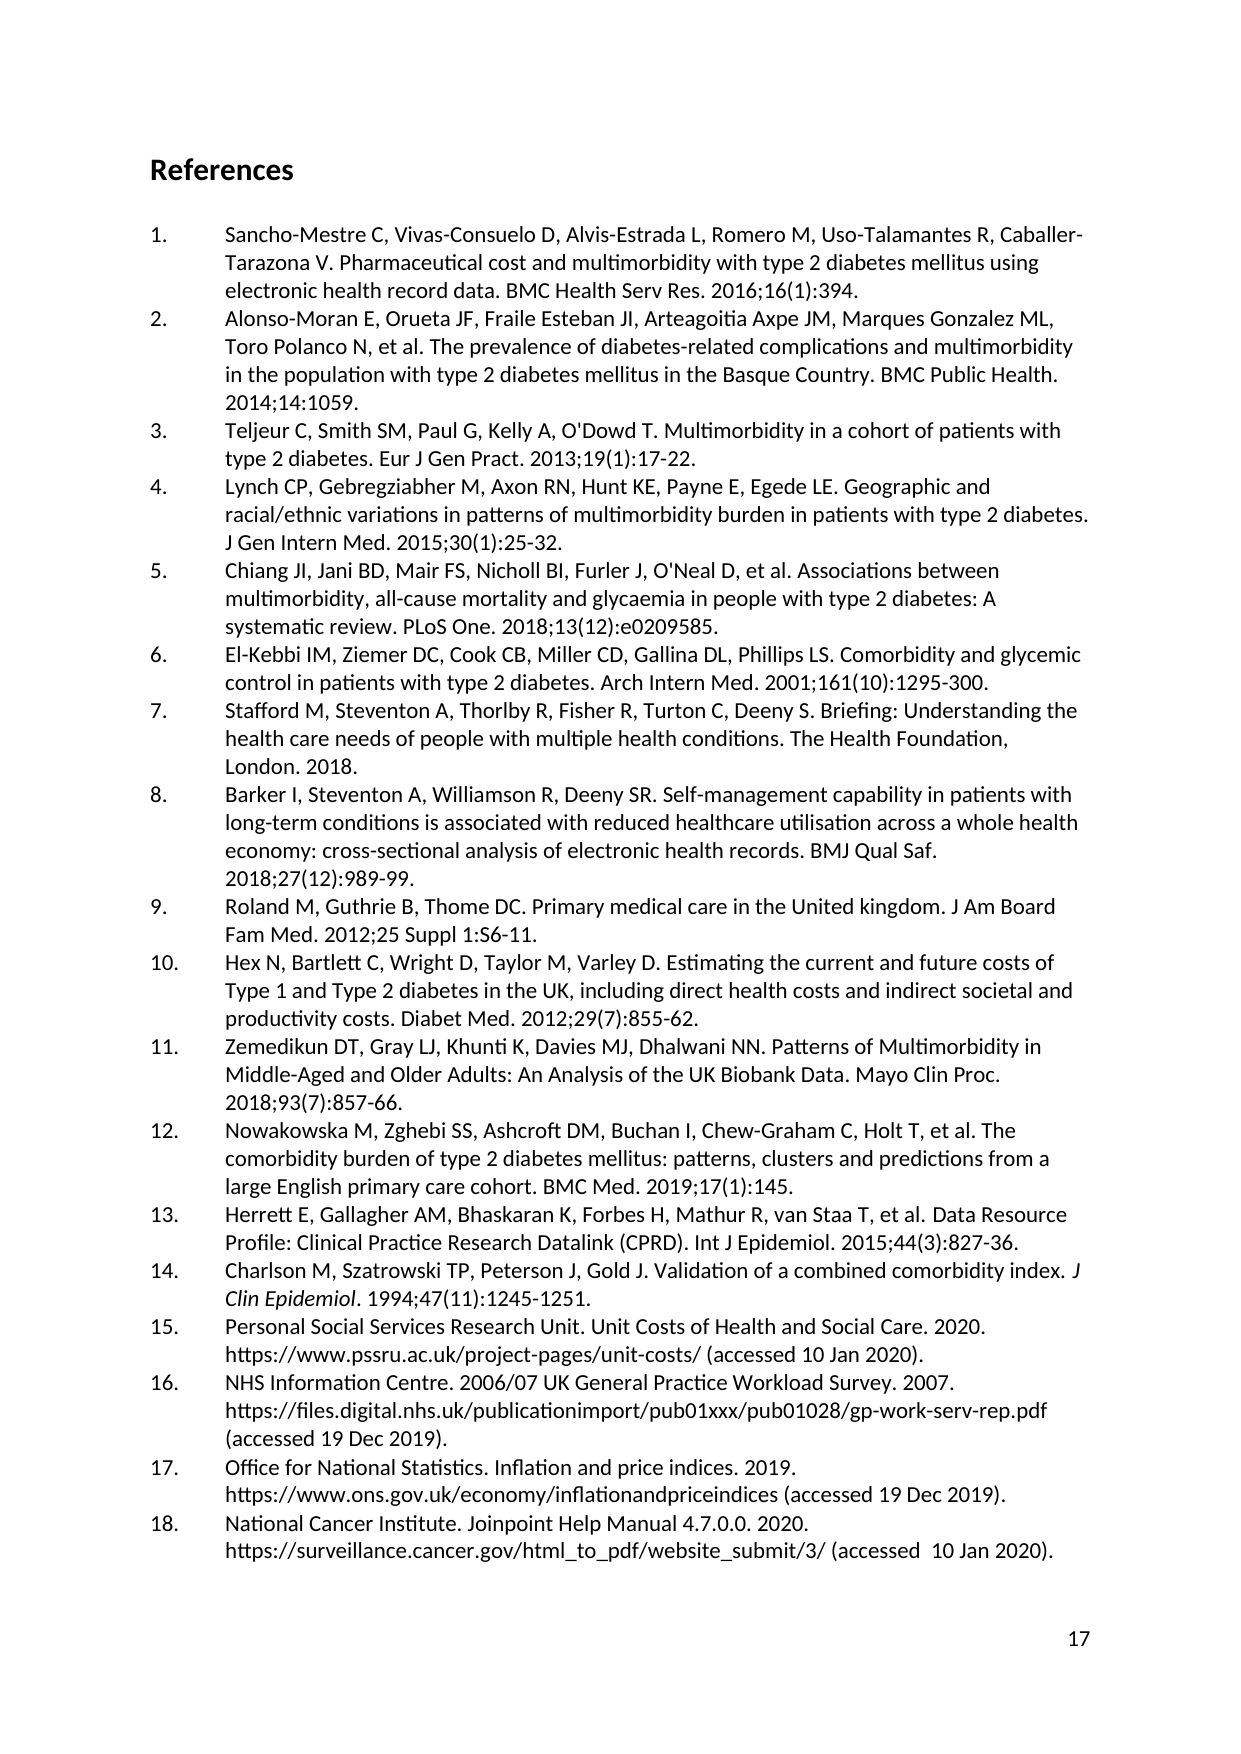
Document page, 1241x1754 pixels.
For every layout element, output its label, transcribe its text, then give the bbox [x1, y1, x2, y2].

list Hex N, Bartlett C, Wright D, Taylor M, Varley D. Estimating the current and future costs of Type 1 and Type 2 diabetes in the UK, including direct health costs and indirect societal and productivity costs. Diabet Med. 2012;29(7):855-62. [150, 948, 1090, 1032]
list Lynch CP, Gebregziabher M, Axon RN, Hunt KE, Payne E, Egede LE. Geographic and racial/ethnic variations in patterns of multimorbidity burden in patients with type 2 diabetes. J Gen Intern Med. 2015;30(1):25-32. [150, 472, 1090, 556]
list Chiang JI, Jani BD, Mair FS, Nicholl BI, Furler J, O'Neal D, et al. Associations between multimorbidity, all-cause mortality and glycaemia in people with type 2 diabetes: A systematic review. PLoS One. 2018;13(12):e0209585. [150, 556, 1090, 640]
list Zemedikun DT, Gray LJ, Khunti K, Davies MJ, Dhalwani NN. Patterns of Multimorbidity in Middle-Aged and Older Adults: An Analysis of the UK Biobank Data. Mayo Clin Proc. 2018;93(7):857-66. [150, 1032, 1090, 1116]
list Teljeur C, Smith SM, Paul G, Kelly A, O'Dowd T. Multimorbidity in a cohort of patients with type 2 diabetes. Eur J Gen Pract. 2013;19(1):17-22. [150, 416, 1090, 472]
list El-Kebbi IM, Ziemer DC, Cook CB, Miller CD, Gallina DL, Phillips LS. Comorbidity and glycemic control in patients with type 2 diabetes. Arch Intern Med. 2001;161(10):1295-300. [150, 640, 1090, 696]
list Herrett E, Gallagher AM, Bhaskaran K, Forbes H, Mathur R, van Staa T, et al. Data Resource Profile: Clinical Practice Research Datalink (CPRD). Int J Epidemiol. 2015;44(3):827-36. [150, 1200, 1090, 1256]
list NHS Information Centre. 2006/07 UK General Practice Workload Survey. 2007. https://files.digital.nhs.uk/publicationimport/pub01xxx/pub01028/gp-work-serv-rep.pdf (accessed 19 Dec 2019). [150, 1368, 1090, 1453]
list Roland M, Guthrie B, Thome DC. Primary medical care in the United kingdom. J Am Board Fam Med. 2012;25 Suppl 1:S6-11. [150, 892, 1090, 948]
list Office for National Statistics. Inflation and price indices. 2019. https://www.ons.gov.uk/economy/inflationandpriceindices (accessed 19 Dec 2019). [150, 1453, 1090, 1509]
list National Cancer Institute. Joinpoint Help Manual 4.7.0.0. 2020. https://surveillance.cancer.gov/html_to_pdf/website_submit/3/ (accessed 10 Jan 2020). [150, 1509, 1090, 1565]
list Alonso-Moran E, Orueta JF, Fraile Esteban JI, Arteagoitia Axpe JM, Marques Gonzalez ML, Toro Polanco N, et al. The prevalence of diabetes-related complications and multimorbidity in the population with type 2 diabetes mellitus in the Basque Country. BMC Public Health. 2014;14:1059. [150, 304, 1090, 416]
list Charlson M, Szatrowski TP, Peterson J, Gold J. Validation of a combined comorbidity index. J Clin Epidemiol. 1994;47(11):1245-1251. [150, 1256, 1090, 1312]
list Nowakowska M, Zghebi SS, Ashcroft DM, Buchan I, Chew-Graham C, Holt T, et al. The comorbidity burden of type 2 diabetes mellitus: patterns, clusters and predictions from a large English primary care cohort. BMC Med. 2019;17(1):145. [150, 1116, 1090, 1200]
list Barker I, Steventon A, Williamson R, Deeny SR. Self-management capability in patients with long-term conditions is associated with reduced healthcare utilisation across a whole health economy: cross-sectional analysis of electronic health records. BMJ Qual Saf. 2018;27(12):989-99. [150, 780, 1090, 892]
list Stafford M, Steventon A, Thorlby R, Fisher R, Turton C, Deeny S. Briefing: Understanding the health care needs of people with multiple health conditions. The Health Foundation, London. 2018. [150, 696, 1090, 780]
list Personal Social Services Research Unit. Unit Costs of Health and Social Care. 2020. https://www.pssru.ac.uk/project-pages/unit-costs/ (accessed 10 Jan 2020). [150, 1312, 1090, 1368]
list Sancho-Mestre C, Vivas-Consuelo D, Alvis-Estrada L, Romero M, Uso-Talamantes R, Caballer-Tarazona V. Pharmaceutical cost and multimorbidity with type 2 diabetes mellitus using electronic health record data. BMC Health Serv Res. 2016;16(1):394. [150, 220, 1090, 304]
text References [150, 150, 1090, 188]
